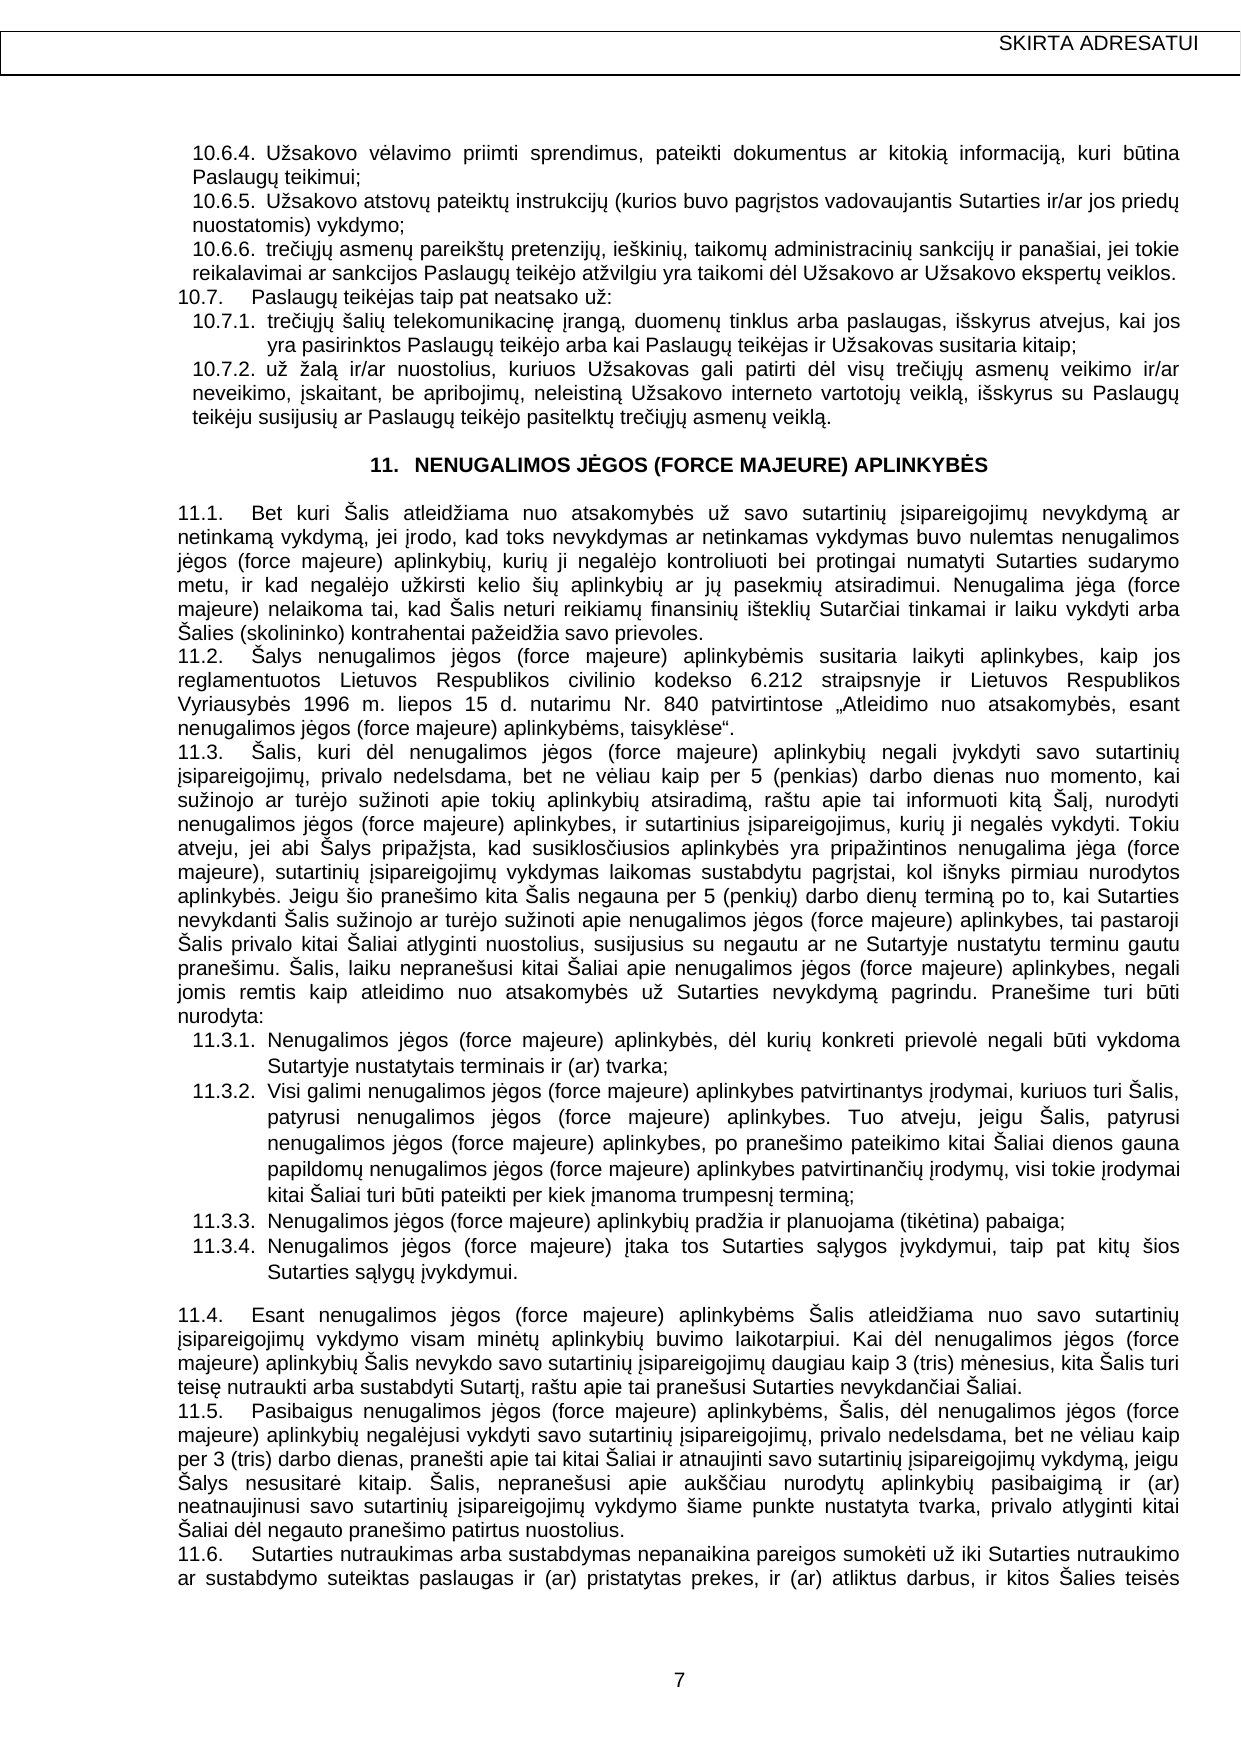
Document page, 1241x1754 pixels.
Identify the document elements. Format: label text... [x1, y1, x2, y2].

list Šalys nenugalimos jėgos (force majeure) aplinkybėmis susitaria laikyti aplinkybes, kaip jos reglamentuotos Lietuvos Respublikos civilinio kodekso 6.212 straipsnyje ir Lietuvos Respublikos Vyriausybės 1996 m. liepos 15 d. nutarimu Nr. 840 patvirtintose „Atleidimo nuo atsakomybės, esant nenugalimos jėgos (force majeure) aplinkybėms, taisyklėse“. [177, 644, 1181, 740]
list Nenugalimos jėgos (force majeure) įtaka tos Sutarties sąlygos įvykdymui, taip pat kitų šios Sutarties sąlygų įvykdymui. [192, 1234, 1181, 1284]
list Bet kuri Šalis atleidžiama nuo atsakomybės už savo sutartinių įsipareigojimų nevykdymą ar netinkamą vykdymą, jei įrodo, kad toks nevykdymas ar netinkamas vykdymas buvo nulemtas nenugalimos jėgos (force majeure) aplinkybių, kurių ji negalėjo kontroliuoti bei protingai numatyti Sutarties sudarymo metu, ir kad negalėjo užkirsti kelio šių aplinkybių ar jų pasekmių atsiradimui. Nenugalima jėga (force majeure) nelaikoma tai, kad Šalis neturi reikiamų finansinių išteklių Sutarčiai tinkamai ir laiku vykdyti arba Šalies (skolininko) kontrahentai pažeidžia savo prievoles. [177, 501, 1181, 644]
list Nenugalimos jėgos (force majeure) aplinkybių pradžia ir planuojama (tikėtina) pabaiga; [192, 1208, 1181, 1232]
list Esant nenugalimos jėgos (force majeure) aplinkybėms Šalis atleidžiama nuo savo sutartinių įsipareigojimų vykdymo visam minėtų aplinkybių buvimo laikotarpiui. Kai dėl nenugalimos jėgos (force majeure) aplinkybių Šalis nevykdo savo sutartinių įsipareigojimų daugiau kaip 3 (tris) mėnesius, kita Šalis turi teisę nutraukti arba sustabdyti Sutartį, raštu apie tai pranešusi Sutarties nevykdančiai Šaliai. [177, 1303, 1181, 1398]
list Pasibaigus nenugalimos jėgos (force majeure) aplinkybėms, Šalis, dėl nenugalimos jėgos (force majeure) aplinkybių negalėjusi vykdyti savo sutartinių įsipareigojimų, privalo nedelsdama, bet ne vėliau kaip per 3 (tris) darbo dienas, pranešti apie tai kitai Šaliai ir atnaujinti savo sutartinių įsipareigojimų vykdymą, jeigu Šalys nesusitarė kitaip. Šalis, nepranešusi apie aukščiau nurodytų aplinkybių pasibaigimą ir (ar) neatnaujinusi savo sutartinių įsipareigojimų vykdymo šiame punkte nustatyta tvarka, privalo atlyginti kitai Šaliai dėl negauto pranešimo patirtus nuostolius. [177, 1398, 1181, 1542]
list už žalą ir/ar nuostolius, kuriuos Užsakovas gali patirti dėl visų trečiųjų asmenų veikimo ir/ar neveikimo, įskaitant, be apribojimų, neleistiną Užsakovo interneto vartotojų veiklą, išskyrus su Paslaugų teikėju susijusių ar Paslaugų teikėjo pasitelktų trečiųjų asmenų veiklą. [192, 357, 1181, 429]
list NENUGALIMOS JĖGOS (FORCE MAJEURE) APLINKYBĖS [177, 453, 1181, 477]
list Užsakovo atstovų pateiktų instrukcijų (kurios buvo pagrįstos vadovaujantis Sutarties ir/ar jos priedų nuostatomis) vykdymo; [192, 189, 1181, 237]
list Nenugalimos jėgos (force majeure) aplinkybės, dėl kurių konkreti prievolė negali būti vykdoma Sutartyje nustatytais terminais ir (ar) tvarka; [192, 1028, 1181, 1077]
list trečiųjų asmenų pareikštų pretenzijų, ieškinių, taikomų administracinių sankcijų ir panašiai, jei tokie reikalavimai ar sankcijos Paslaugų teikėjo atžvilgiu yra taikomi dėl Užsakovo ar Užsakovo ekspertų veiklos. [192, 237, 1181, 285]
list Paslaugų teikėjas taip pat neatsako už: [177, 285, 1181, 309]
list trečiųjų šalių telekomunikacinę įrangą, duomenų tinklus arba paslaugas, išskyrus atvejus, kai jos yra pasirinktos Paslaugų teikėjo arba kai Paslaugų teikėjas ir Užsakovas susitaria kitaip; [192, 309, 1181, 357]
list Šalis, kuri dėl nenugalimos jėgos (force majeure) aplinkybių negali įvykdyti savo sutartinių įsipareigojimų, privalo nedelsdama, bet ne vėliau kaip per 5 (penkias) darbo dienas nuo momento, kai sužinojo ar turėjo sužinoti apie tokių aplinkybių atsiradimą, raštu apie tai informuoti kitą Šalį, nurodyti nenugalimos jėgos (force majeure) aplinkybes, ir sutartinius įsipareigojimus, kurių ji negalės vykdyti. Tokiu atveju, jei abi Šalys pripažįsta, kad susiklosčiusios aplinkybės yra pripažintinos nenugalima jėga (force majeure), sutartinių įsipareigojimų vykdymas laikomas sustabdytu pagrįstai, kol išnyks pirmiau nurodytos aplinkybės. Jeigu šio pranešimo kita Šalis negauna per 5 (penkių) darbo dienų terminą po to, kai Sutarties nevykdanti Šalis sužinojo ar turėjo sužinoti apie nenugalimos jėgos (force majeure) aplinkybes, tai pastaroji Šalis privalo kitai Šaliai atlyginti nuostolius, susijusius su negautu ar ne Sutartyje nustatytu terminu gautu pranešimu. Šalis, laiku nepranešusi kitai Šaliai apie nenugalimos jėgos (force majeure) aplinkybes, negali jomis remtis kaip atleidimo nuo atsakomybės už Sutarties nevykdymą pagrindu. Pranešime turi būti nurodyta: [177, 740, 1181, 1028]
list Užsakovo vėlavimo priimti sprendimus, pateikti dokumentus ar kitokią informaciją, kuri būtina Paslaugų teikimui; [192, 141, 1181, 189]
list Visi galimi nenugalimos jėgos (force majeure) aplinkybes patvirtinantys įrodymai, kuriuos turi Šalis, patyrusi nenugalimos jėgos (force majeure) aplinkybes. Tuo atveju, jeigu Šalis, patyrusi nenugalimos jėgos (force majeure) aplinkybes, po pranešimo pateikimo kitai Šaliai dienos gauna papildomų nenugalimos jėgos (force majeure) aplinkybes patvirtinančių įrodymų, visi tokie įrodymai kitai Šaliai turi būti pateikti per kiek įmanoma trumpesnį terminą; [192, 1079, 1181, 1207]
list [177, 1542, 1181, 1590]
